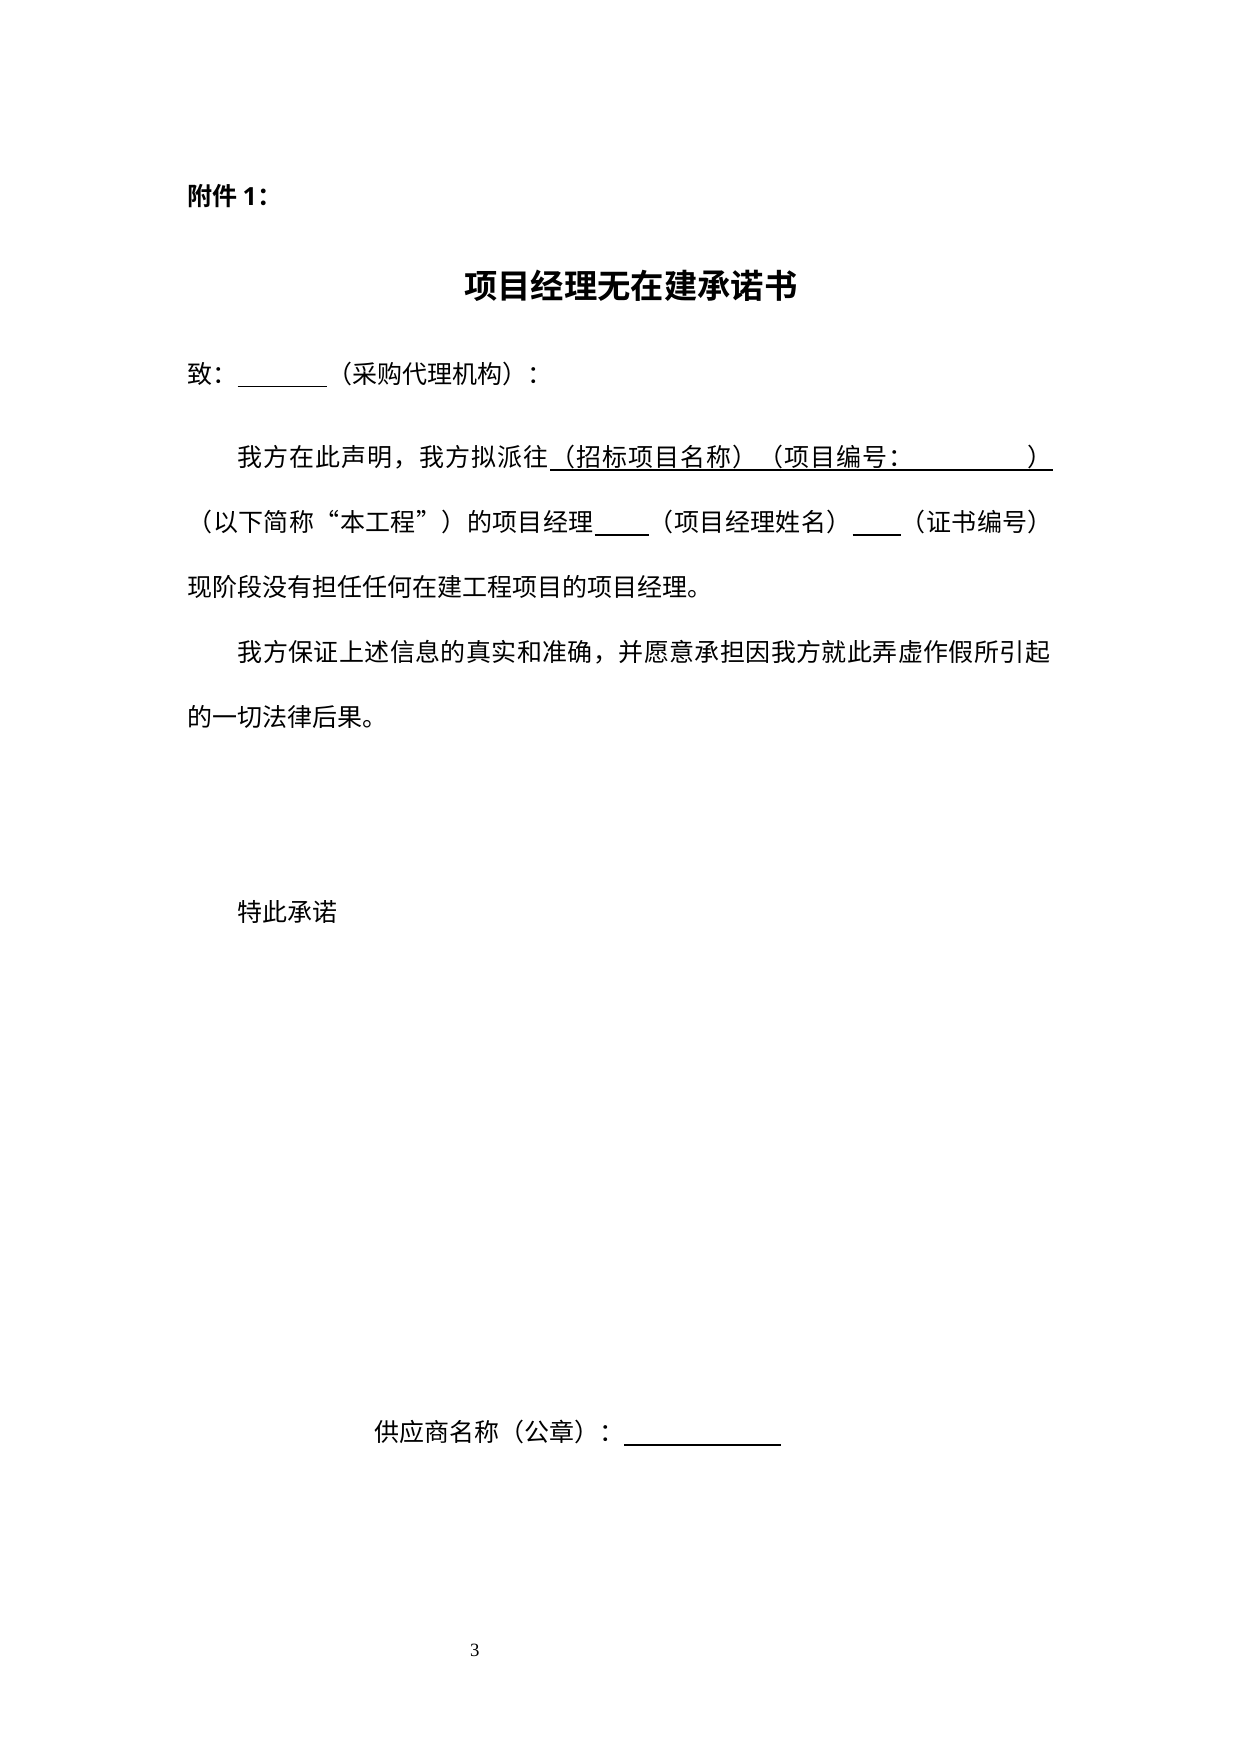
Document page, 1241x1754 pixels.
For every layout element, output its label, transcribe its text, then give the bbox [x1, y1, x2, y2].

text 特此承诺 [187, 878, 1053, 943]
text 我方在此声明，我方拟派往（招标项目名称）（项目编号： ）（以下简称“本工程”）的项目经理 （项目经理姓名） （证书编号）现阶段没有担任任何在建工程项目的项目经理。 [187, 423, 1053, 618]
text 项目经理无在建承诺书 [187, 251, 1056, 316]
text 我方保证上述信息的真实和准确，并愿意承担因我方就此弄虚作假所引起的一切法律后果。 [187, 618, 1053, 748]
text 附件1： [187, 162, 1056, 227]
text 供应商名称（公章）： [187, 1398, 1053, 1463]
text 致： （采购代理机构）： [187, 340, 1053, 405]
